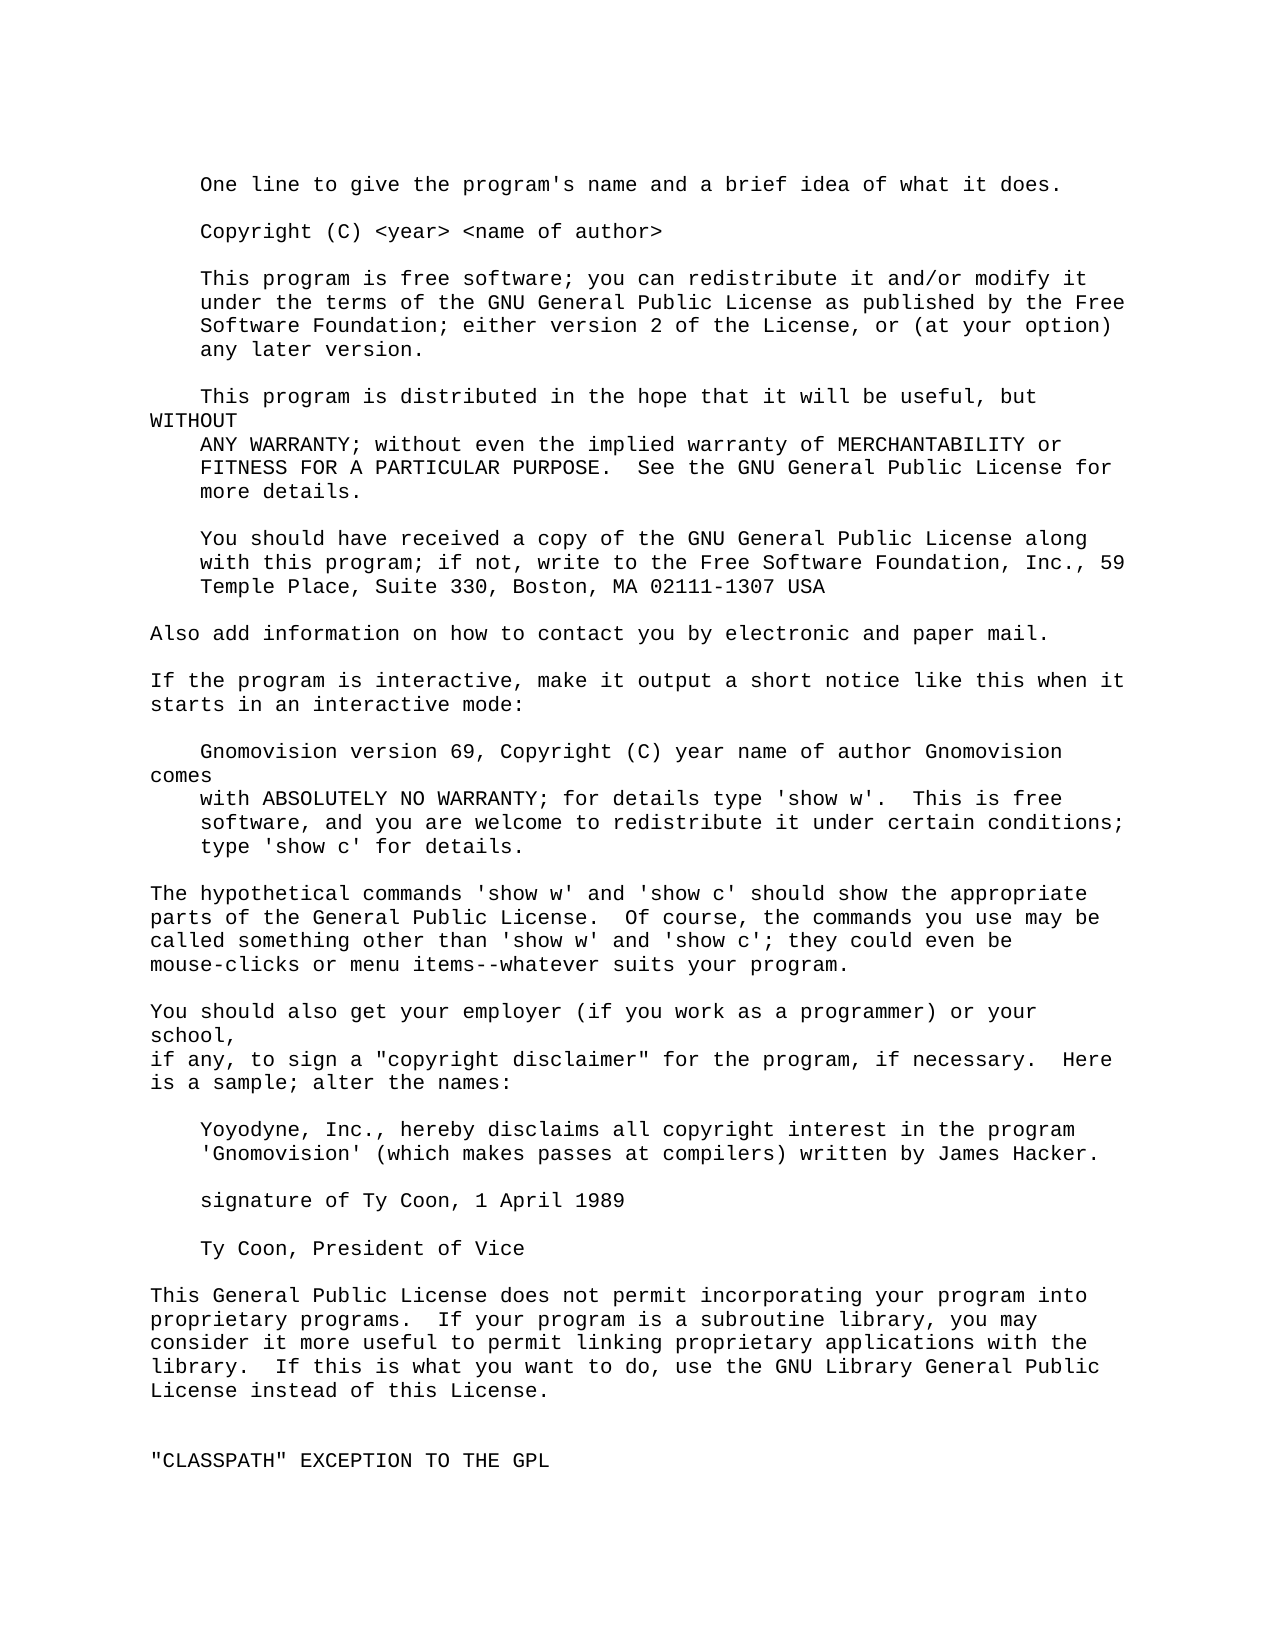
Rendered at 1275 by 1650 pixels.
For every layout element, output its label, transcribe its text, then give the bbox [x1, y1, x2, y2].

text You should also get your employer (if you work as a programmer) or your school, [150, 1001, 1125, 1048]
text This program is distributed in the hope that it will be useful, but WITHOUT [150, 386, 1125, 434]
text if any, to sign a "copyright disclaimer" for the program, if necessary. Here [150, 1048, 1125, 1072]
text You should have received a copy of the GNU General Public License along [150, 528, 1125, 552]
text called something other than 'show w' and 'show c'; they could even be [150, 930, 1125, 954]
text ANY WARRANTY; without even the implied warranty of MERCHANTABILITY or [150, 434, 1125, 457]
text Gnomovision version 69, Copyright (C) year name of author Gnomovision comes [150, 741, 1125, 788]
text If the program is interactive, make it output a short notice like this when it [150, 670, 1125, 694]
text signature of Ty Coon, 1 April 1989 [150, 1190, 1125, 1214]
text Yoyodyne, Inc., hereby disclaims all copyright interest in the program [150, 1119, 1125, 1143]
text This General Public License does not permit incorporating your program into [150, 1285, 1125, 1309]
text 'Gnomovision' (which makes passes at compilers) written by James Hacker. [150, 1143, 1125, 1167]
text mouse-clicks or menu items--whatever suits your program. [150, 954, 1125, 978]
text with this program; if not, write to the Free Software Foundation, Inc., 59 [150, 552, 1125, 576]
text with ABSOLUTELY NO WARRANTY; for details type 'show w'. This is free [150, 788, 1125, 812]
text library. If this is what you want to do, use the GNU Library General Public [150, 1356, 1125, 1379]
text Copyright (C) <year> <name of author> [150, 221, 1125, 244]
text FITNESS FOR A PARTICULAR PURPOSE. See the GNU General Public License for [150, 457, 1125, 481]
text under the terms of the GNU General Public License as published by the Free [150, 292, 1125, 316]
text "CLASSPATH" EXCEPTION TO THE GPL [150, 1451, 1125, 1474]
text One line to give the program's name and a brief idea of what it does. [150, 174, 1125, 197]
text Temple Place, Suite 330, Boston, MA 02111-1307 USA [150, 576, 1125, 599]
text any later version. [150, 339, 1125, 363]
text software, and you are welcome to redistribute it under certain conditions; [150, 812, 1125, 836]
text Also add information on how to contact you by electronic and paper mail. [150, 623, 1125, 647]
text License instead of this License. [150, 1379, 1125, 1403]
text starts in an interactive mode: [150, 694, 1125, 717]
text more details. [150, 481, 1125, 505]
text proprietary programs. If your program is a subroutine library, you may [150, 1309, 1125, 1332]
text Software Foundation; either version 2 of the License, or (at your option) [150, 316, 1125, 339]
text is a sample; alter the names: [150, 1072, 1125, 1096]
text The hypothetical commands 'show w' and 'show c' should show the appropriate [150, 883, 1125, 907]
text This program is free software; you can redistribute it and/or modify it [150, 268, 1125, 292]
text consider it more useful to permit linking proprietary applications with the [150, 1332, 1125, 1356]
text Ty Coon, President of Vice [150, 1238, 1125, 1261]
text type 'show c' for details. [150, 836, 1125, 859]
text parts of the General Public License. Of course, the commands you use may be [150, 907, 1125, 930]
